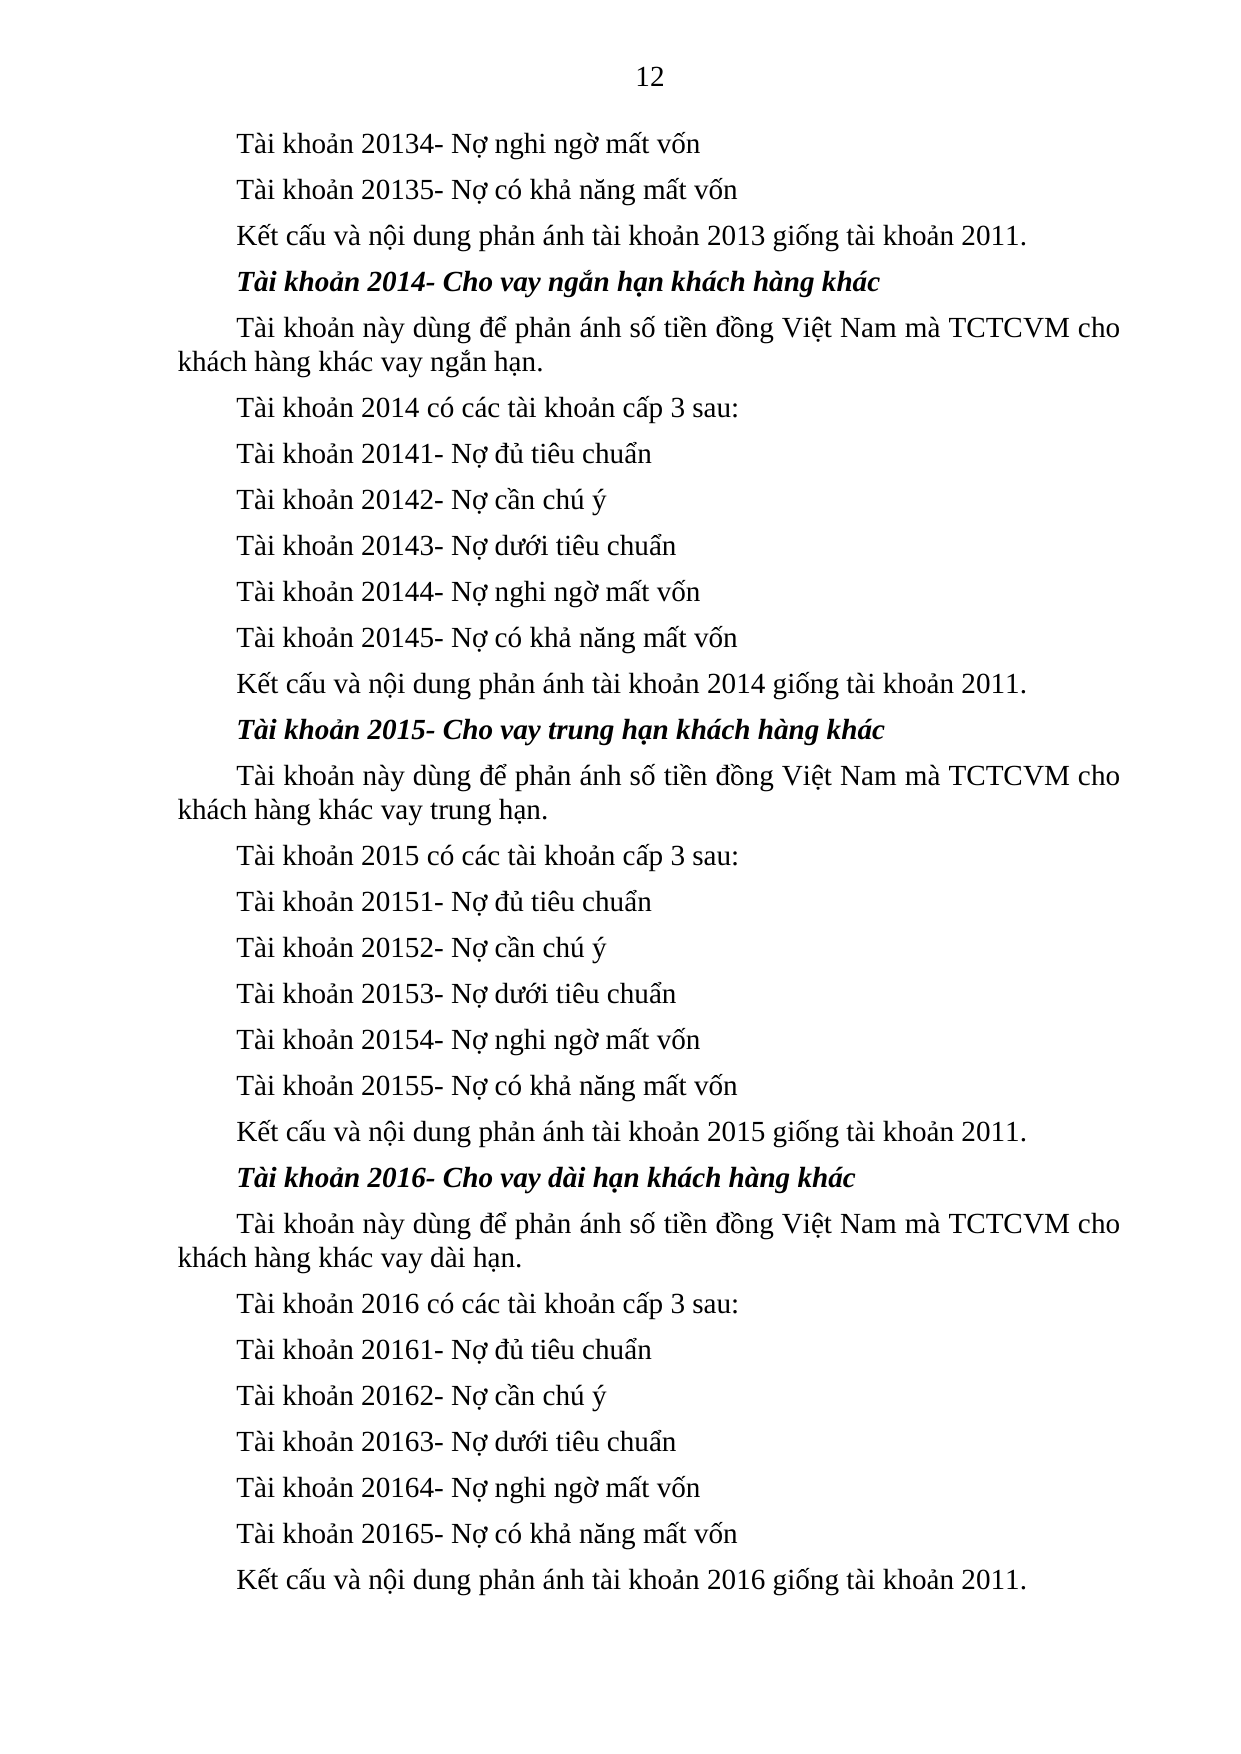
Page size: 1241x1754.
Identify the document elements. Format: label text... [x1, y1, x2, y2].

text Tài khoản 20134- Nợ nghi ngờ mất vốn [177, 126, 1122, 160]
text Tài khoản 2014 có các tài khoản cấp 3 sau: [177, 390, 1122, 423]
text Tài khoản 20144- Nợ nghi ngờ mất vốn [177, 574, 1122, 608]
text Tài khoản 20151- Nợ đủ tiêu chuẩn [177, 884, 1122, 917]
text Kết cấu và nội dung phản ánh tài khoản 2015 giống tài khoản 2011. [177, 1114, 1122, 1148]
text Tài khoản 20155- Nợ có khả năng mất vốn [177, 1068, 1122, 1102]
text Tài khoản 20141- Nợ đủ tiêu chuẩn [177, 436, 1122, 469]
text Tài khoản 2014- Cho vay ngắn hạn khách hàng khác [177, 264, 1122, 298]
text Tài khoản 20142- Nợ cần chú ý [177, 482, 1122, 516]
text Tài khoản 20152- Nợ cần chú ý [177, 930, 1122, 963]
text Tài khoản 2015- Cho vay trung hạn khách hàng khác [177, 712, 1122, 746]
text Tài khoản 20161- Nợ đủ tiêu chuẩn [177, 1332, 1122, 1365]
text Kết cấu và nội dung phản ánh tài khoản 2016 giống tài khoản 2011. [177, 1562, 1122, 1596]
text Tài khoản 2016 có các tài khoản cấp 3 sau: [177, 1286, 1122, 1319]
text Tài khoản này dùng để phản ánh số tiền đồng Việt Nam mà TCTCVM cho khách hàng khác vay trung hạn. [177, 758, 1122, 825]
text Tài khoản 20143- Nợ dưới tiêu chuẩn [177, 528, 1122, 562]
text Tài khoản 20163- Nợ dưới tiêu chuẩn [177, 1424, 1122, 1457]
text Tài khoản 20162- Nợ cần chú ý [177, 1378, 1122, 1411]
text Tài khoản 2015 có các tài khoản cấp 3 sau: [177, 838, 1122, 871]
text Kết cấu và nội dung phản ánh tài khoản 2013 giống tài khoản 2011. [177, 218, 1122, 252]
text Tài khoản 2016- Cho vay dài hạn khách hàng khác [177, 1160, 1122, 1194]
text Tài khoản 20165- Nợ có khả năng mất vốn [177, 1516, 1122, 1549]
text Tài khoản 20135- Nợ có khả năng mất vốn [177, 172, 1122, 206]
text Tài khoản này dùng để phản ánh số tiền đồng Việt Nam mà TCTCVM cho khách hàng khác vay dài hạn. [177, 1206, 1122, 1273]
text Tài khoản này dùng để phản ánh số tiền đồng Việt Nam mà TCTCVM cho khách hàng khác vay ngắn hạn. [177, 310, 1122, 377]
text Tài khoản 20145- Nợ có khả năng mất vốn [177, 620, 1122, 654]
text Kết cấu và nội dung phản ánh tài khoản 2014 giống tài khoản 2011. [177, 666, 1122, 700]
text Tài khoản 20164- Nợ nghi ngờ mất vốn [177, 1470, 1122, 1503]
text Tài khoản 20154- Nợ nghi ngờ mất vốn [177, 1022, 1122, 1056]
text Tài khoản 20153- Nợ dưới tiêu chuẩn [177, 976, 1122, 1009]
